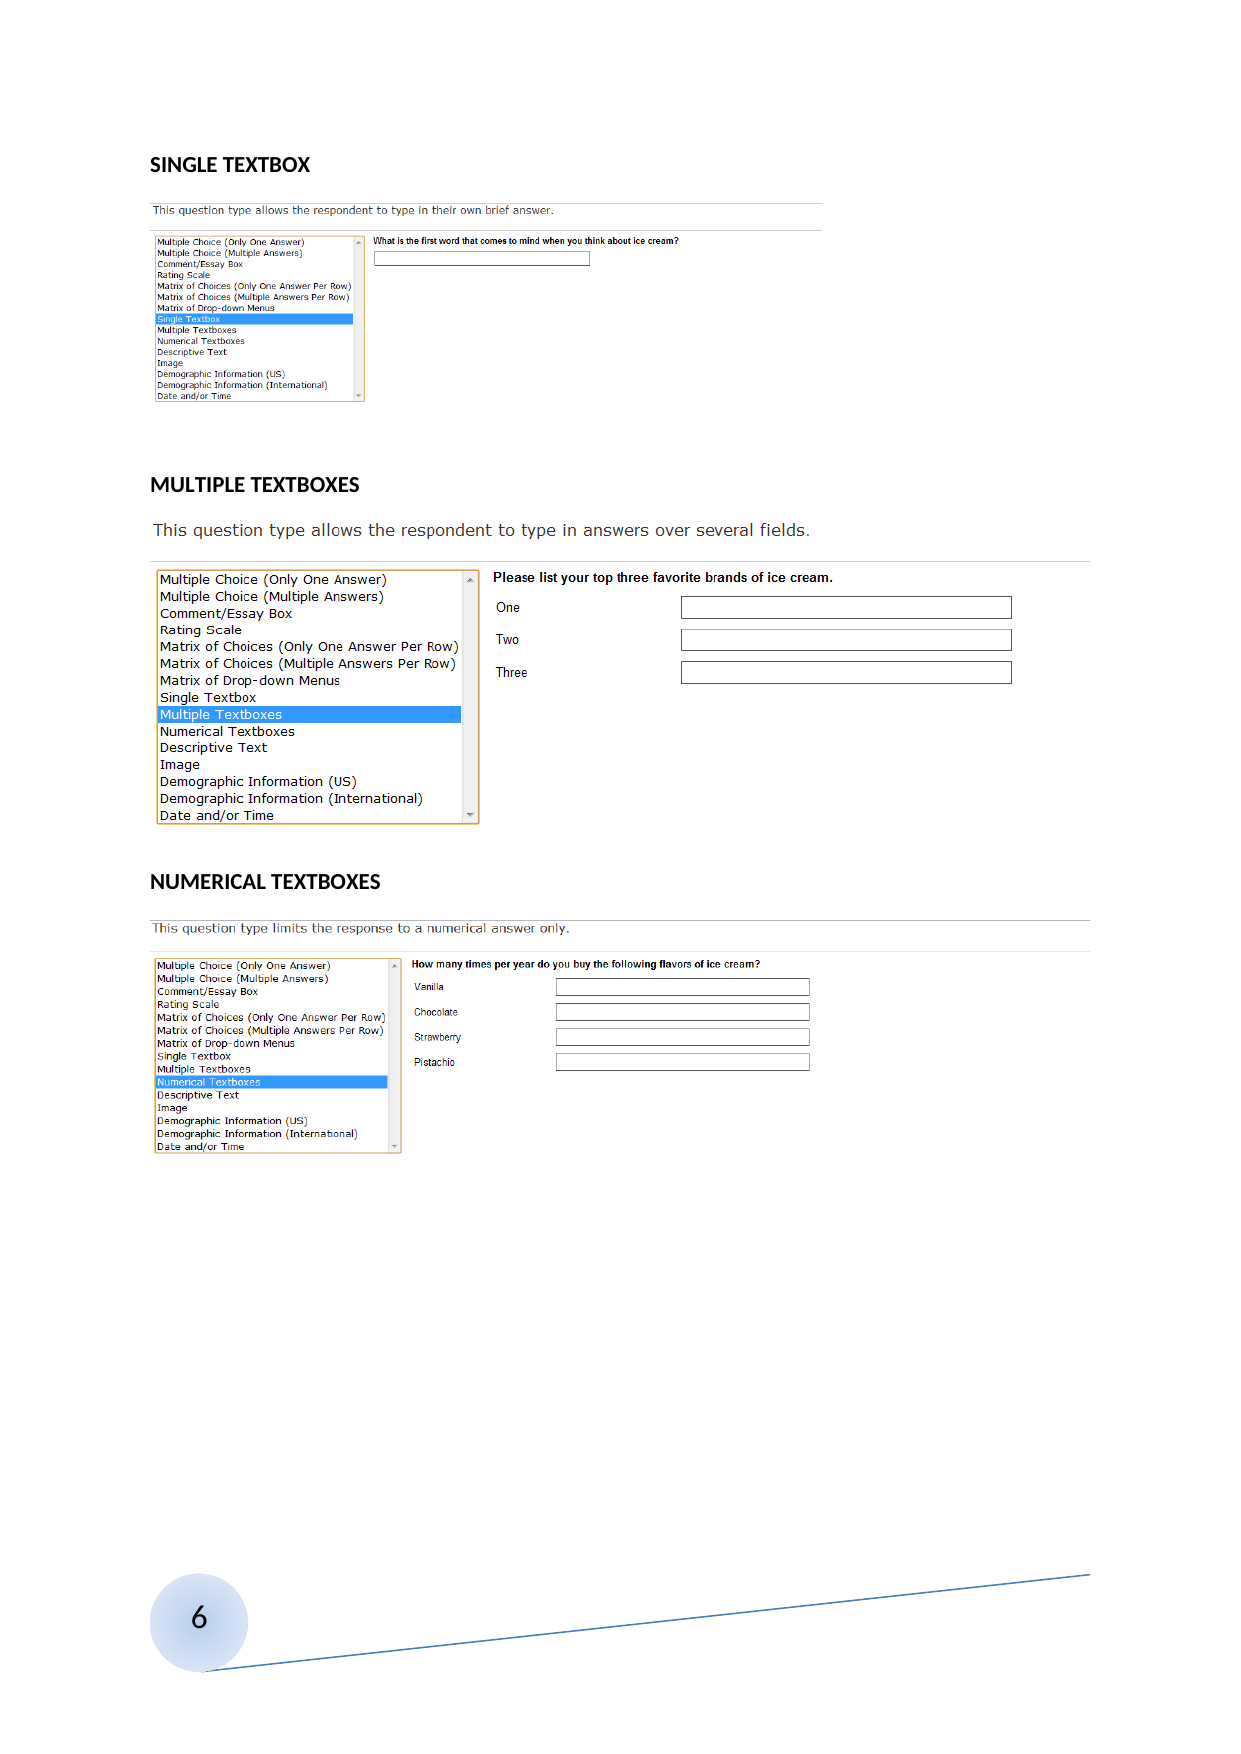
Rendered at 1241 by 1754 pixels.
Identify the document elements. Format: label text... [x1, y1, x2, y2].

text SINGLE TEXTBOX [150, 150, 1090, 178]
text MULTIPLE TEXTBOXES [150, 470, 1090, 498]
text NUMERICAL TEXTBOXES [150, 867, 1090, 896]
